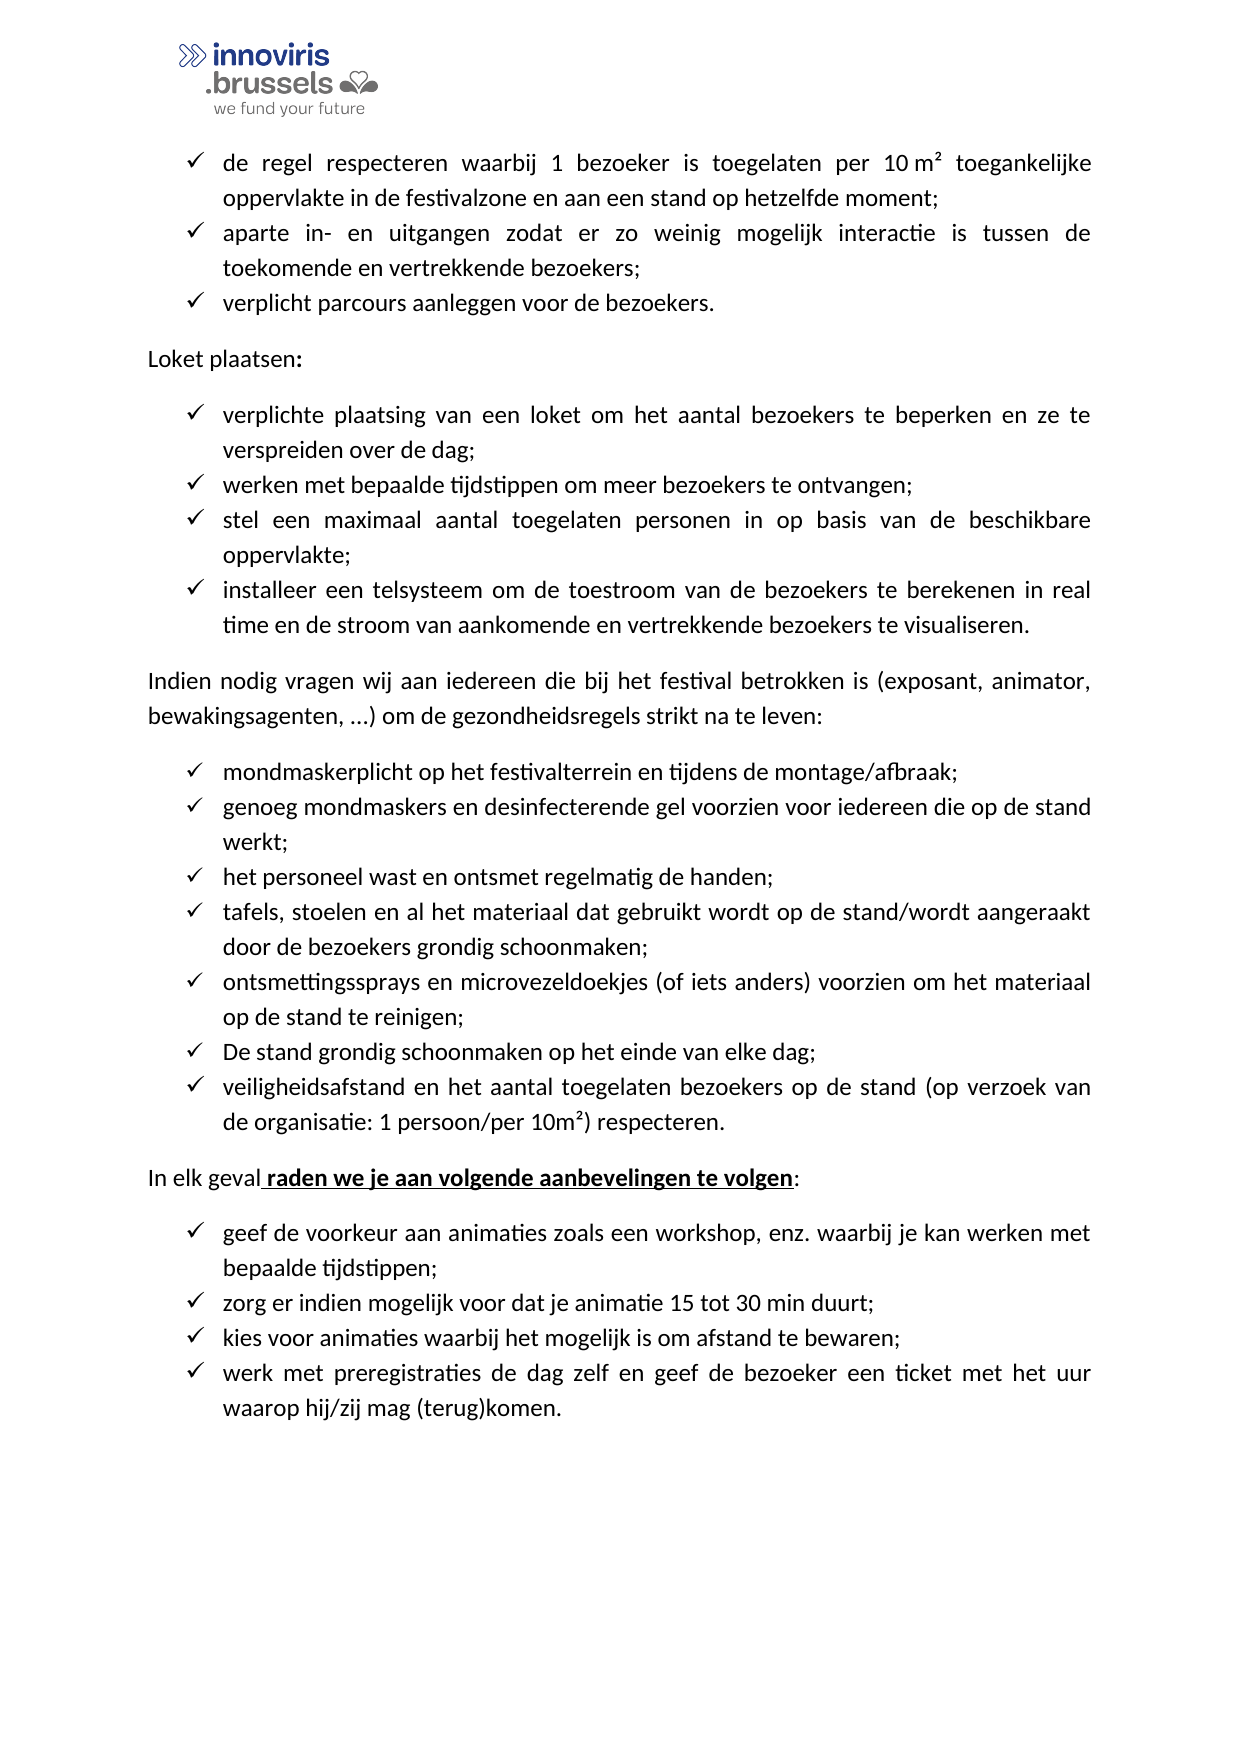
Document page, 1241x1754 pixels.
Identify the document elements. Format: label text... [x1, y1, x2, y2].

list tafels, stoelen en al het materiaal dat gebruikt wordt op de stand/wordt aangeraakt door de bezoekers grondig schoonmaken; [185, 896, 1093, 961]
list verplichte plaatsing van een loket om het aantal bezoekers te beperken en ze te verspreiden over de dag; [185, 399, 1093, 465]
list zorg er indien mogelijk voor dat je animatie 15 tot 30 min duurt; [185, 1288, 1093, 1318]
list kies voor animaties waarbij het mogelijk is om afstand te bewaren; [185, 1323, 1093, 1353]
list mondmaskerplicht op het festivalterrein en tijdens de montage/afbraak; [185, 756, 1093, 786]
list De stand grondig schoonmaken op het einde van elke dag; [185, 1036, 1093, 1066]
list het personeel wast en ontsmet regelmatig de handen; [185, 861, 1093, 891]
text Indien nodig vragen wij aan iedereen die bij het festival betrokken is (exposant, animator, bewakingsagenten, ...) om de gezondheidsregels strikt na te leven: [148, 665, 1093, 731]
list ontsmettingssprays en microvezeldoekjes (of iets anders) voorzien om het materiaal op de stand te reinigen; [185, 966, 1093, 1031]
list geef de voorkeur aan animaties zoals een workshop, enz. waarbij je kan werken met bepaalde tijdstippen; [185, 1218, 1093, 1283]
list veiligheidsafstand en het aantal toegelaten bezoekers op de stand (op verzoek van de organisatie: 1 persoon/per 10m²) respecteren. [185, 1071, 1093, 1136]
list stel een maximaal aantal toegelaten personen in op basis van de beschikbare oppervlakte; [185, 504, 1093, 570]
text In elk geval raden we je aan volgende aanbevelingen te volgen: [148, 1162, 1093, 1192]
list de regel respecteren waarbij 1 bezoeker is toegelaten per 10 m² toegankelijke oppervlakte in de festivalzone en aan een stand op hetzelfde moment; [185, 148, 1093, 213]
list installeer een telsysteem om de toestroom van de bezoekers te berekenen in real time en de stroom van aankomende en vertrekkende bezoekers te visualiseren. [185, 574, 1093, 640]
list genoeg mondmaskers en desinfecterende gel voorzien voor iedereen die op de stand werkt; [185, 791, 1093, 856]
picture [147, 0, 441, 172]
list werken met bepaalde tijdstippen om meer bezoekers te ontvangen; [185, 469, 1093, 500]
list verplicht parcours aanleggen voor de bezoekers. [185, 288, 1093, 318]
list aparte in- en uitgangen zodat er zo weinig mogelijk interactie is tussen de toekomende en vertrekkende bezoekers; [185, 218, 1093, 283]
list werk met preregistraties de dag zelf en geef de bezoeker een ticket met het uur waarop hij/zij mag (terug)komen. [185, 1358, 1093, 1423]
text Loket plaatsen: [148, 343, 1093, 374]
